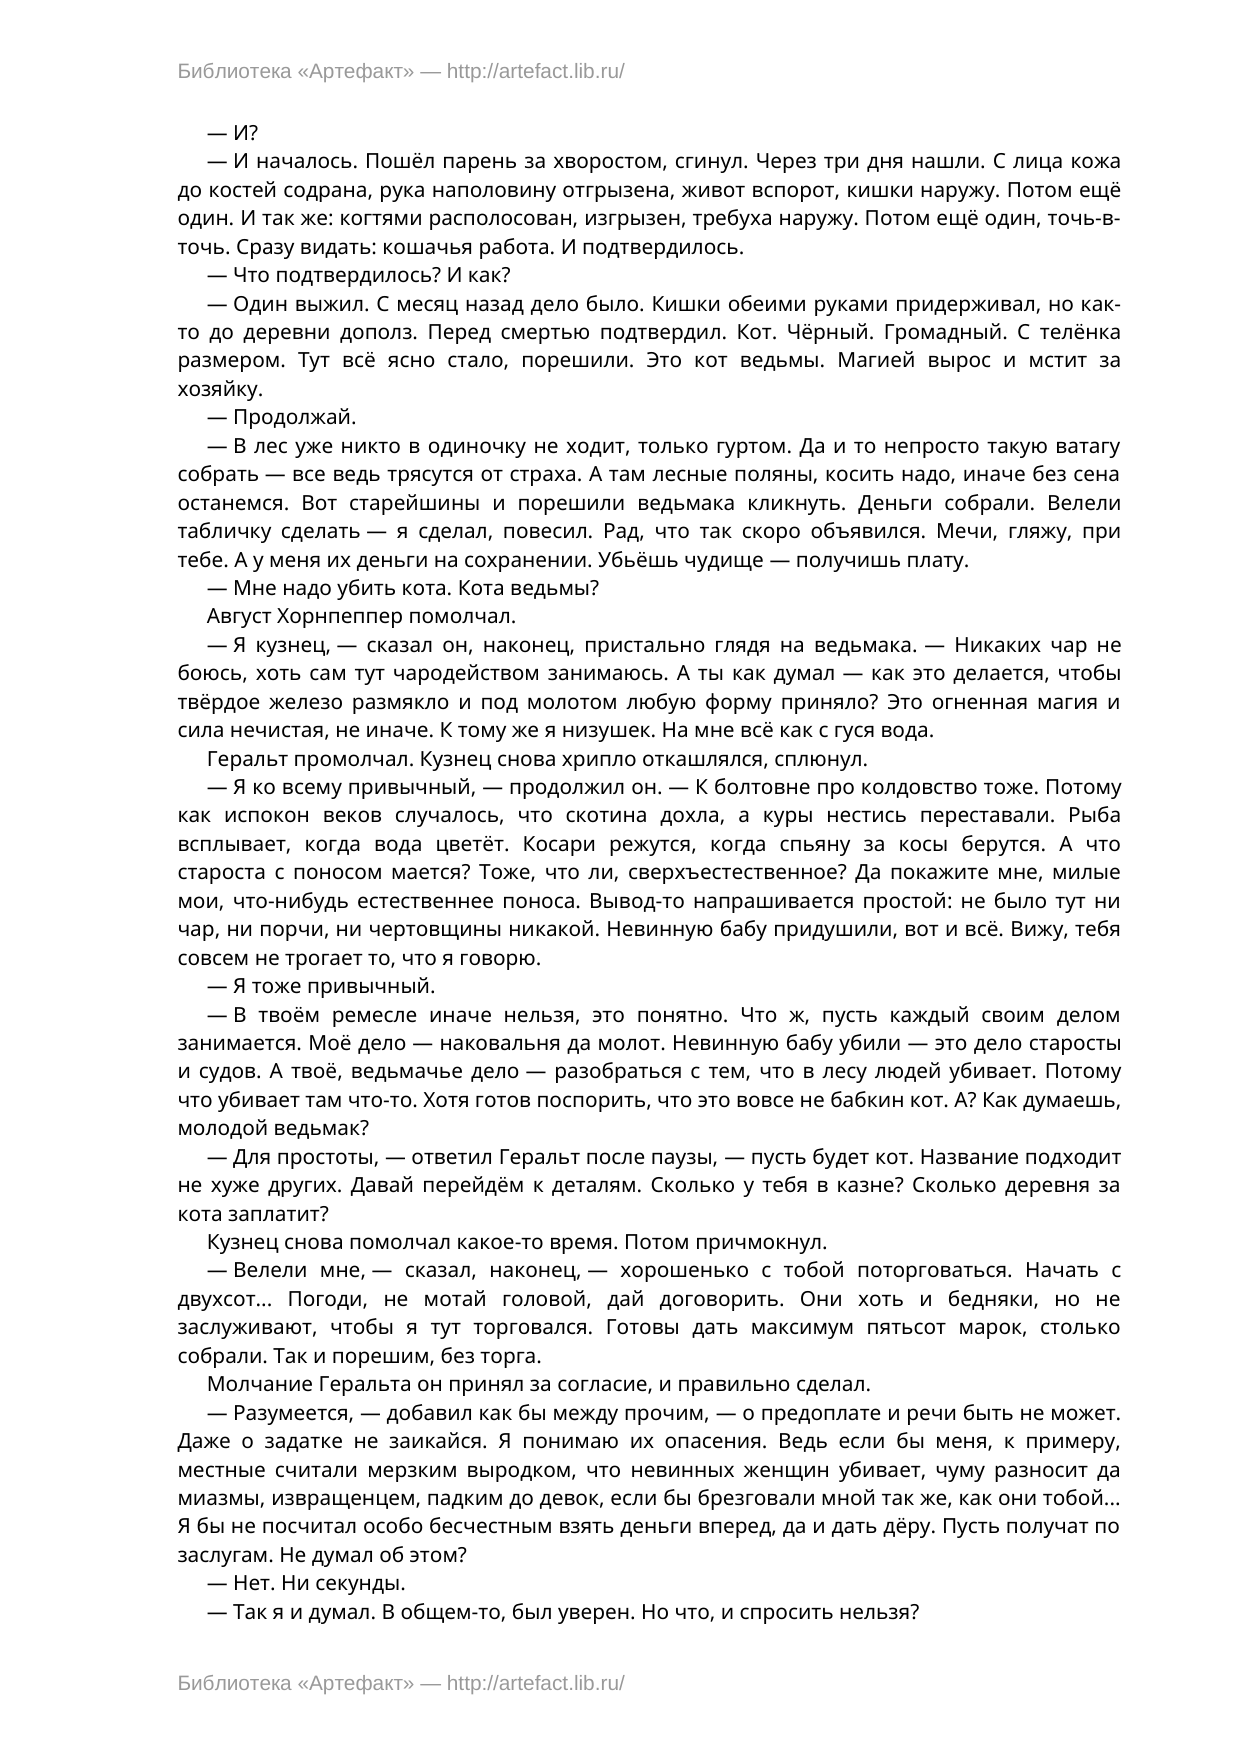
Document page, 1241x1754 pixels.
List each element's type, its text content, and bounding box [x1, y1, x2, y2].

text — Для простоты, — ответил Геральт после паузы, — пусть будет кот. Название подходит не хуже других. Давай перейдём к деталям. Сколько у тебя в казне? Сколько деревня за кота заплатит? [177, 1142, 1122, 1227]
text Геральт промолчал. Кузнец снова хрипло откашлялся, сплюнул. [177, 744, 1122, 772]
text — Нет. Ни секунды. [177, 1568, 1122, 1597]
text — Я тоже привычный. [177, 971, 1122, 1000]
text — Так я и думал. В общем-то, был уверен. Но что, и спросить нельзя? [177, 1597, 1122, 1625]
text — И? [177, 118, 1122, 147]
text — Я ко всему привычный, — продолжил он. — К болтовне про колдовство тоже. Потому как испокон веков случалось, что скотина дохла, а куры нестись переставали. Рыба всплывает, когда вода цветёт. Косари режутся, когда спьяну за косы берутся. А что староста с поносом мается? Тоже, что ли, сверхъестественное? Да покажите мне, милые мои, что-нибудь естественнее поноса. Вывод-то напрашивается простой: не было тут ни чар, ни порчи, ни чертовщины никакой. Невинную бабу придушили, вот и всё. Вижу, тебя совсем не трогает то, что я говорю. [177, 772, 1122, 971]
text — Велели мне, — сказал, наконец, — хорошенько с тобой поторговаться. Начать с двухсот... Погоди, не мотай головой, дай договорить. Они хоть и бедняки, но не заслуживают, чтобы я тут торговался. Готовы дать максимум пятьсот марок, столько собрали. Так и порешим, без торга. [177, 1256, 1122, 1369]
text — И началось. Пошёл парень за хворостом, сгинул. Через три дня нашли. С лица кожа до костей содрана, рука наполовину отгрызена, живот вспорот, кишки наружу. Потом ещё один. И так же: когтями располосован, изгрызен, требуха наружу. Потом ещё один, точь-в-точь. Сразу видать: кошачья работа. И подтвердилось. [177, 147, 1122, 260]
text — Продолжай. [177, 402, 1122, 431]
text — Что подтвердилось? И как? [177, 260, 1122, 289]
text — Разумеется, — добавил как бы между прочим, — о предоплате и речи быть не может. Даже о задатке не заикайся. Я понимаю их опасения. Ведь если бы меня, к примеру, местные считали мерзким выродком, что невинных женщин убивает, чуму разносит да миазмы, извращенцем, падким до девок, если бы брезговали мной так же, как они тобой... Я бы не посчитал особо бесчестным взять деньги вперед, да и дать дёру. Пусть получат по заслугам. Не думал об этом? [177, 1398, 1122, 1568]
text Август Хорнпеппер помолчал. [177, 602, 1122, 630]
text Кузнец снова помолчал какое-то время. Потом причмокнул. [177, 1227, 1122, 1256]
text — Я кузнец, — сказал он, наконец, пристально глядя на ведьмака. — Никаких чар не боюсь, хоть сам тут чародейством занимаюсь. А ты как думал — как это делается, чтобы твёрдое железо размякло и под молотом любую форму приняло? Это огненная магия и сила нечистая, не иначе. К тому же я низушек. На мне всё как с гуся вода. [177, 630, 1122, 744]
text — Мне надо убить кота. Кота ведьмы? [177, 573, 1122, 602]
text — В твоём ремесле иначе нельзя, это понятно. Что ж, пусть каждый своим делом занимается. Моё дело — наковальня да молот. Невинную бабу убили — это дело старосты и судов. А твоё, ведьмачье дело — разобраться с тем, что в лесу людей убивает. Потому что убивает там что-то. Хотя готов поспорить, что это вовсе не бабкин кот. А? Как думаешь, молодой ведьмак? [177, 1000, 1122, 1142]
text Молчание Геральта он принял за согласие, и правильно сделал. [177, 1369, 1122, 1398]
text — В лес уже никто в одиночку не ходит, только гуртом. Да и то непросто такую ватагу собрать — все ведь трясутся от страха. А там лесные поляны, косить надо, иначе без сена останемся. Вот старейшины и порешили ведьмака кликнуть. Деньги собрали. Велели табличку сделать — я сделал, повесил. Рад, что так скоро объявился. Мечи, гляжу, при тебе. А у меня их деньги на сохранении. Убьёшь чудище — получишь плату. [177, 431, 1122, 573]
text — Один выжил. С месяц назад дело было. Кишки обеими руками придерживал, но как-то до деревни дополз. Перед смертью подтвердил. Кот. Чёрный. Громадный. С телёнка размером. Тут всё ясно стало, порешили. Это кот ведьмы. Магией вырос и мстит за хозяйку. [177, 289, 1122, 402]
